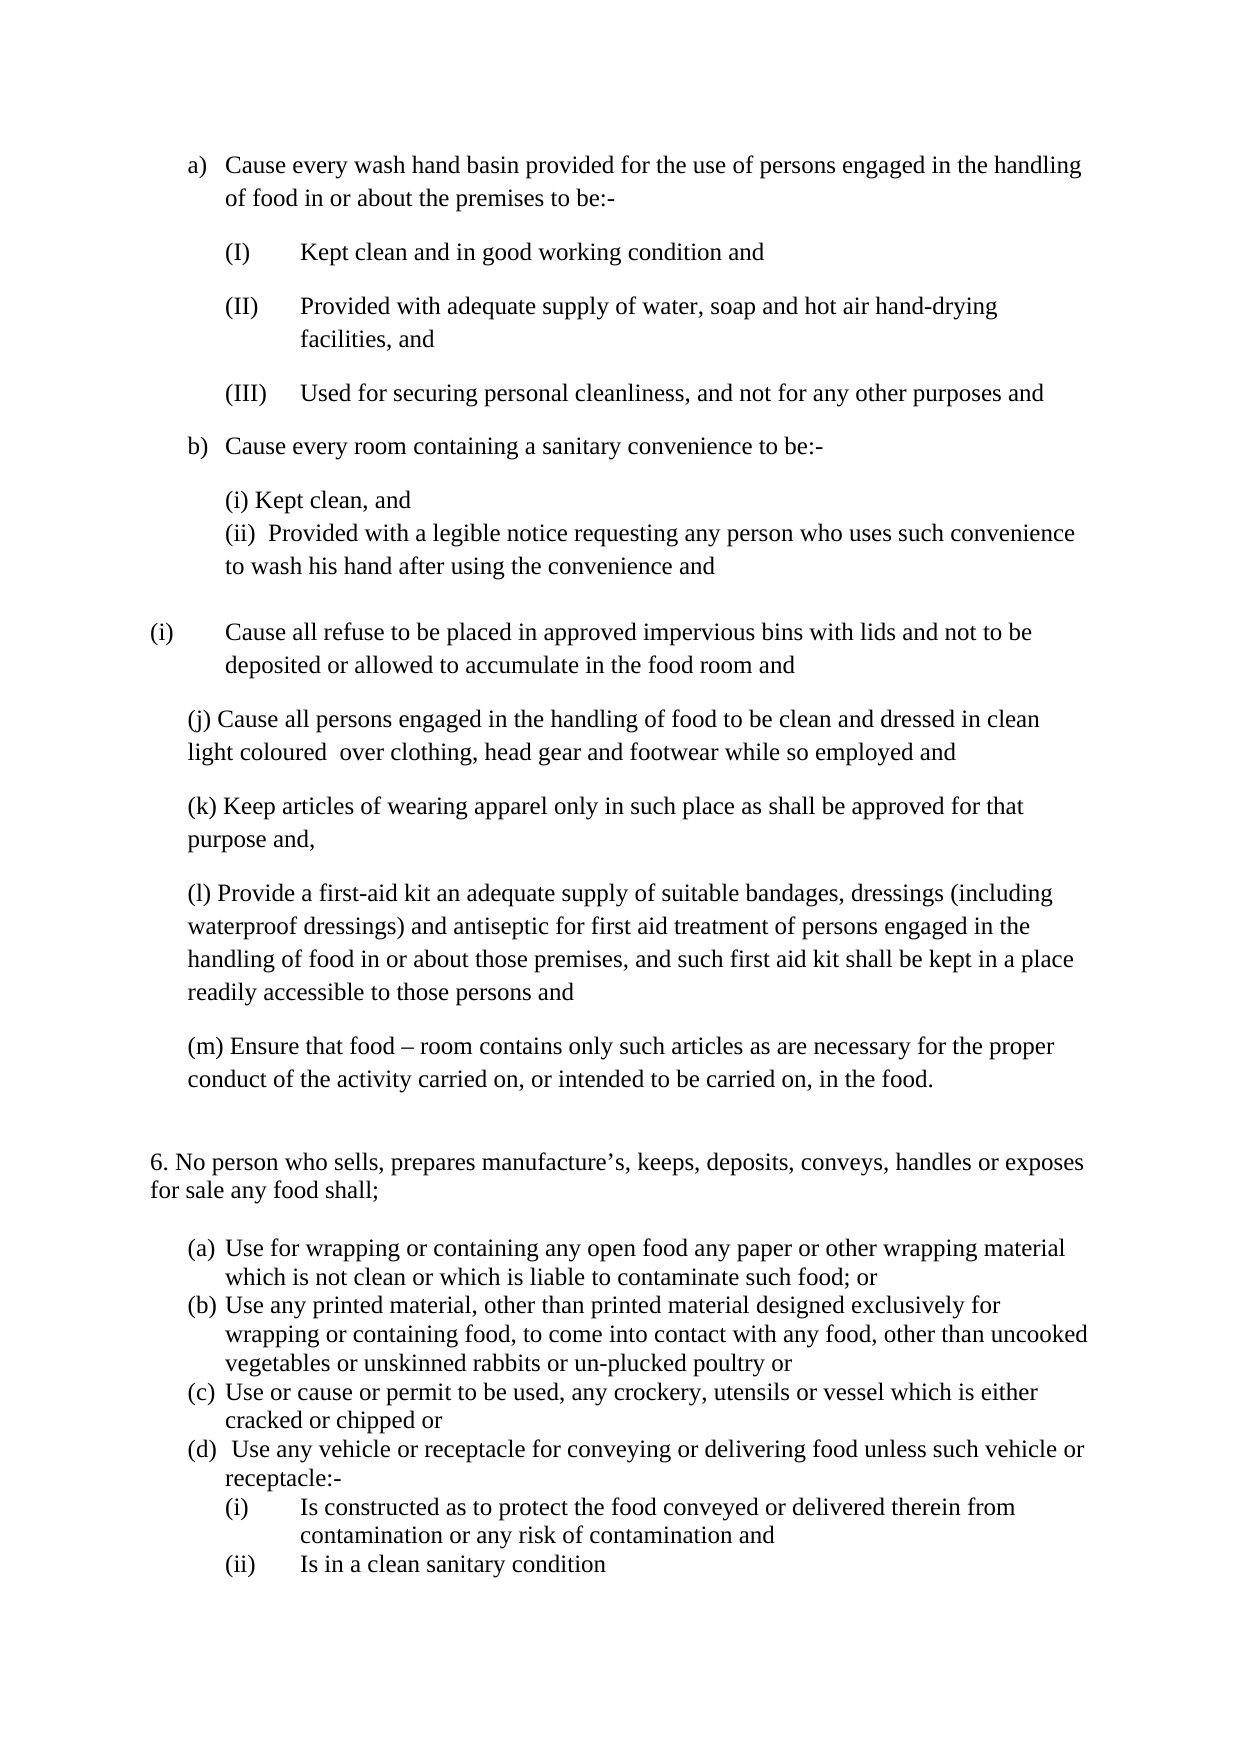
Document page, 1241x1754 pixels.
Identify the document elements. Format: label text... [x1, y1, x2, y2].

text (k) Keep articles of wearing apparel only in such place as shall be approved for that purpose and, [187, 791, 1090, 853]
text (m) Ensure that food – room contains only such articles as are necessary for the proper conduct of the activity carried on, or intended to be carried on, in the food. [187, 1031, 1090, 1093]
list Use any vehicle or receptacle for conveying or delivering food unless such vehicle or receptacle:- [187, 1434, 1090, 1492]
text (j) Cause all persons engaged in the handling of food to be clean and dressed in clean light coloured over clothing, head gear and footwear while so employed and [187, 704, 1090, 766]
text (l) Provide a first-aid kit an adequate supply of suitable bandages, dressings (including waterproof dressings) and antiseptic for first aid treatment of persons engaged in the handling of food in or about those premises, and such first aid kit shall be kept in a place readily accessible to those persons and [187, 878, 1090, 1006]
list Kept clean and in good working condition and [225, 237, 1090, 266]
list Cause every room containing a sanitary convenience to be:- [187, 431, 1090, 460]
text (ii) Provided with a legible notice requesting any person who uses such convenience to wash his hand after using the convenience and [225, 518, 1090, 580]
text 6. No person who sells, prepares manufacture’s, keeps, deposits, conveys, handles or exposes for sale any food shall; [150, 1147, 1090, 1204]
list Cause all refuse to be placed in approved impervious bins with lids and not to be deposited or allowed to accumulate in the food room and [150, 617, 1090, 679]
list Use or cause or permit to be used, any crockery, utensils or vessel which is either cracked or chipped or [187, 1377, 1090, 1434]
list Is constructed as to protect the food conveyed or delivered therein from contamination or any risk of contamination and [225, 1492, 1090, 1549]
list Used for securing personal cleanliness, and not for any other purposes and [225, 378, 1090, 406]
list Use for wrapping or containing any open food any paper or other wrapping material which is not clean or which is liable to contaminate such food; or [187, 1233, 1090, 1290]
list Provided with adequate supply of water, soap and hot air hand-drying facilities, and [225, 291, 1090, 352]
list Use any printed material, other than printed material designed exclusively for wrapping or containing food, to come into contact with any food, other than uncooked vegetables or unskinned rabbits or un-plucked poultry or [187, 1290, 1090, 1377]
text (i) Kept clean, and [225, 485, 1090, 514]
list Cause every wash hand basin provided for the use of persons engaged in the handling of food in or about the premises to be:- [187, 150, 1090, 212]
list Is in a clean sanitary condition [225, 1549, 1090, 1578]
